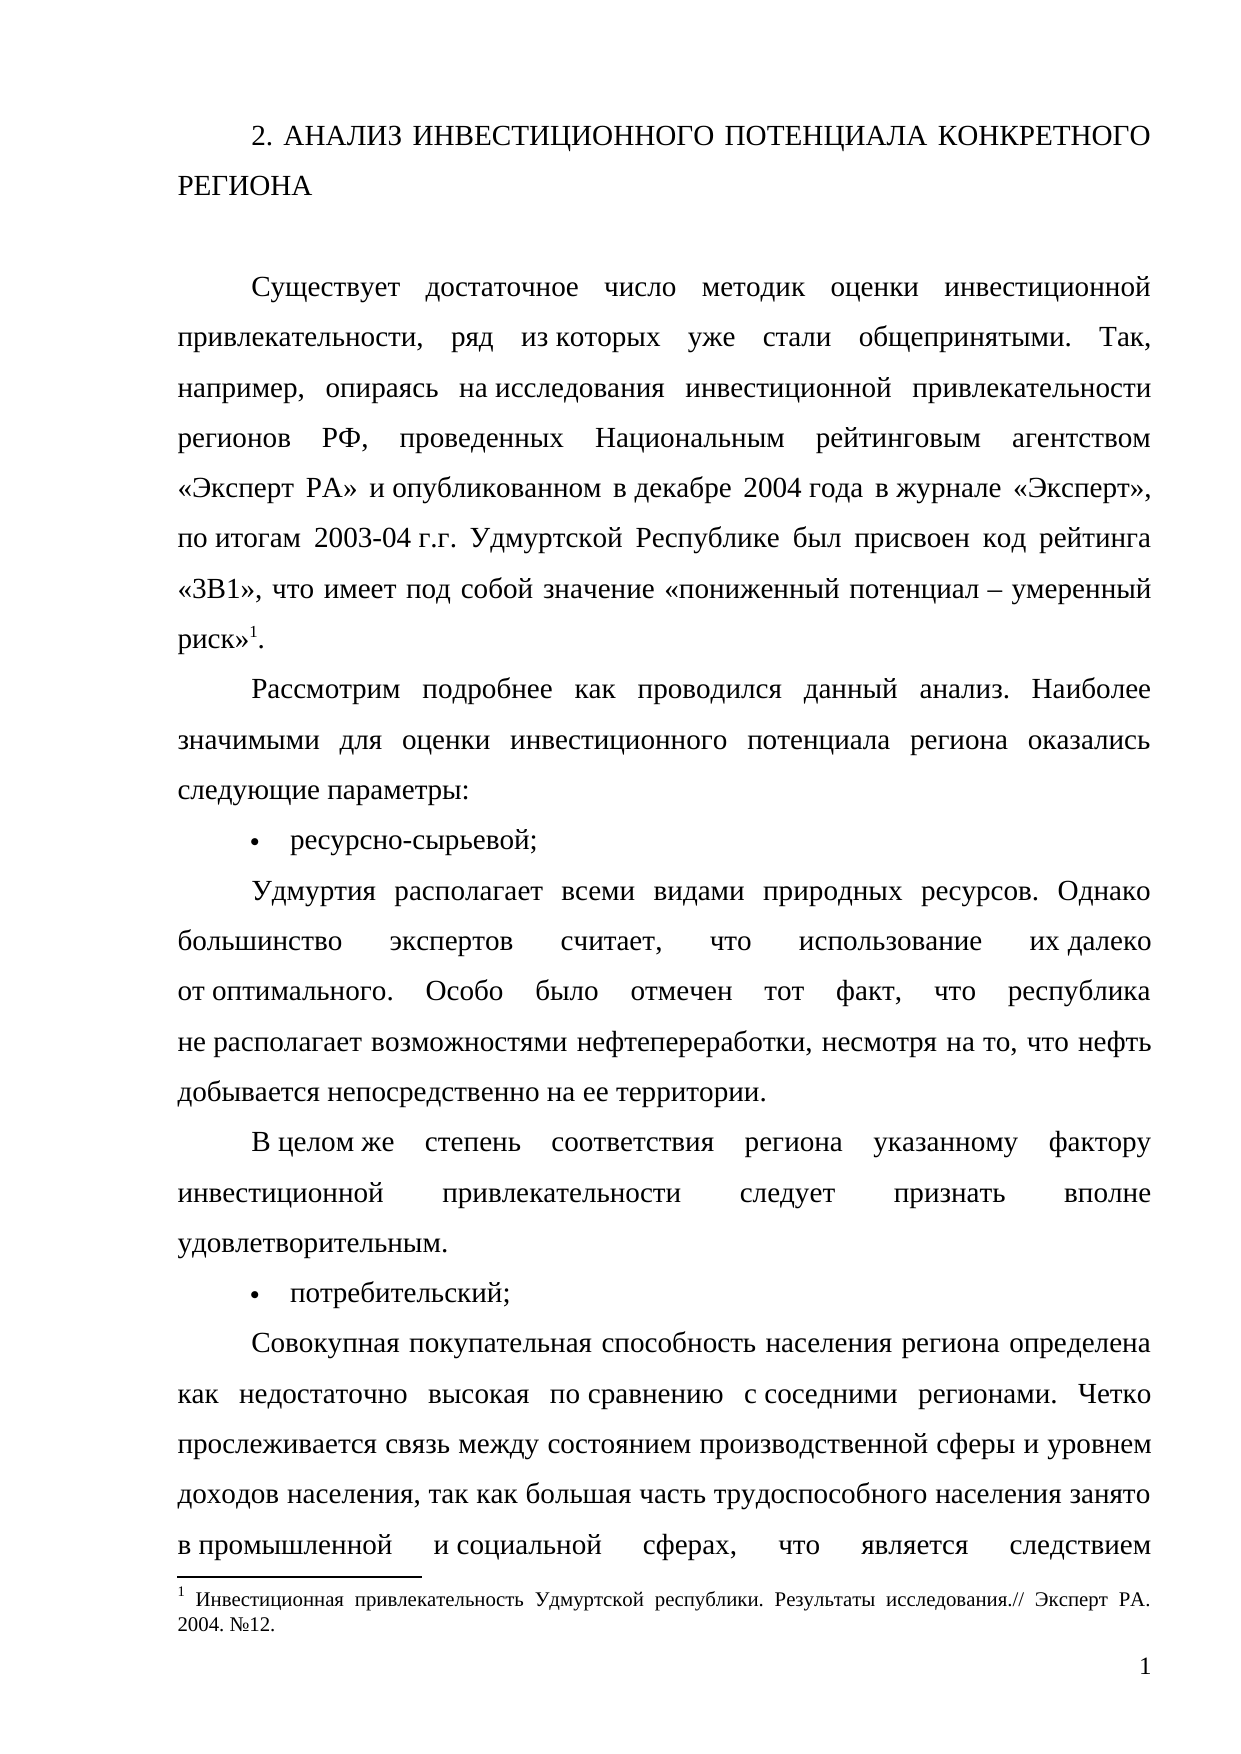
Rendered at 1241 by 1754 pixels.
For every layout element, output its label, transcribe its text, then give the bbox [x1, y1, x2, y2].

text Существует достаточное число методик оценки инвестиционной привлекательности, ряд из которых уже стали общепринятыми. Так, например, опираясь на исследования инвестиционной привлекательности регионов РФ, проведенных Национальным рейтинговым агентством «Эксперт РА» и опубликованном в декабре 2004 года в журнале «Эксперт», по итогам 2003-04 г.г. Удмуртской Республике был присвоен код рейтинга «3В1», что имеет под собой значение «пониженный потенциал – умеренный риск». [177, 269, 1152, 655]
text 2. АНАЛИЗ ИНВЕСТИЦИОННОГО ПОТЕНЦИАЛА КОНКРЕТНОГО РЕГИОНА [177, 118, 1152, 202]
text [177, 1326, 1152, 1560]
text Удмуртия располагает всеми видами природных ресурсов. Однако большинство экспертов считает, что использование их далеко от оптимального. Особо было отмечен тот факт, что республика не располагает возможностями нефтепереработки, несмотря на то, что нефть добывается непосредственно на ее территории. [177, 873, 1152, 1108]
list ресурсно-сырьевой; [177, 822, 1152, 856]
list потребительский; [177, 1275, 1152, 1309]
text В целом же степень соответствия региона указанному фактору инвестиционной привлекательности следует признать вполне удовлетворительным. [177, 1124, 1152, 1258]
text Рассмотрим подробнее как проводился данный анализ. Наиболее значимыми для оценки инвестиционного потенциала региона оказались следующие параметры: [177, 672, 1152, 806]
